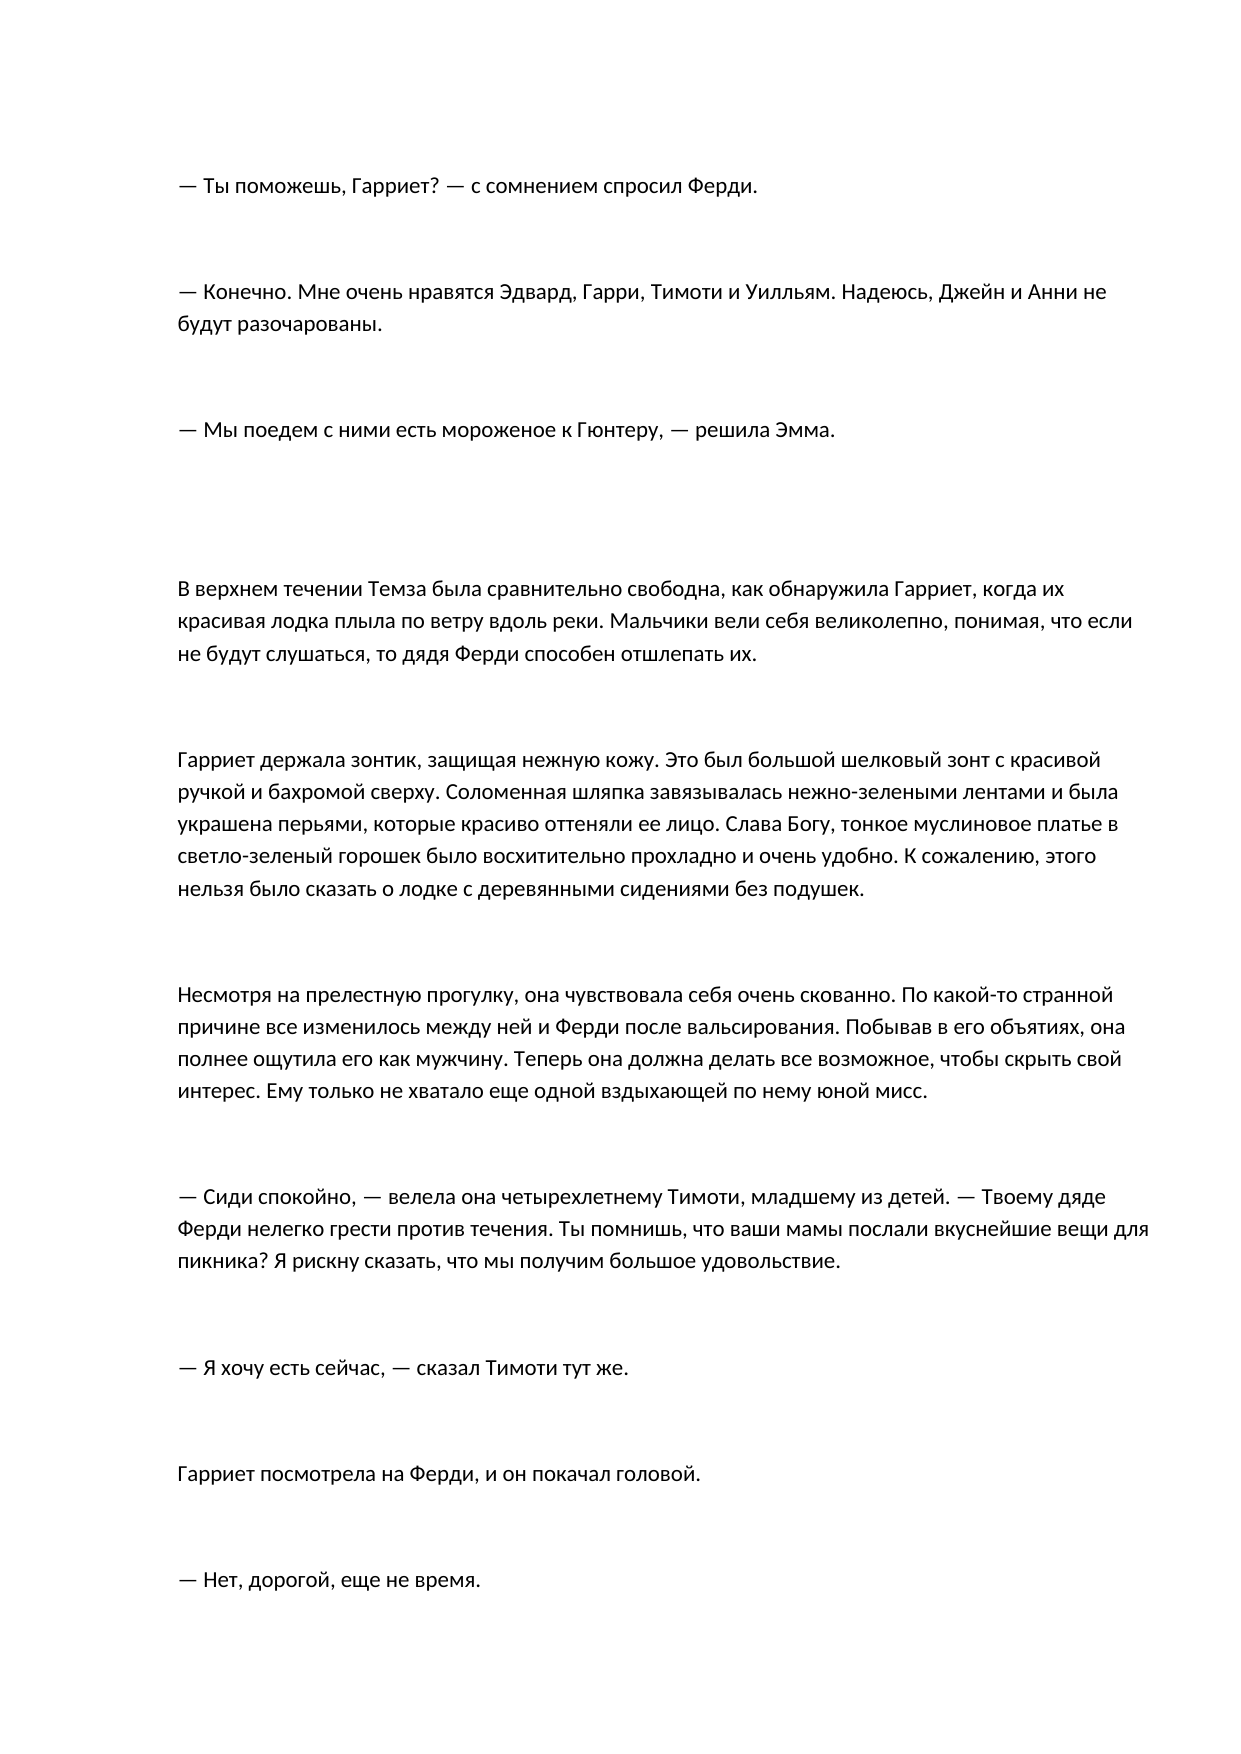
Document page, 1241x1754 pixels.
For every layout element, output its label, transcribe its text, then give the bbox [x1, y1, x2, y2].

text Гарриет посмотрела на Ферди, и он покачал головой. [177, 1459, 1152, 1487]
text — Мы поедем с ними есть мороженое к Гюнтеру, — решила Эмма. [177, 415, 1152, 443]
text — Я хочу есть сейчас, — сказал Тимоти тут же. [177, 1353, 1152, 1381]
text Гарриет держала зонтик, защищая нежную кожу. Это был большой шелковый зонт с красивой ручкой и бахромой сверху. Соломенная шляпка завязывалась нежно-зелеными лентами и была украшена перьями, которые красиво оттеняли ее лицо. Слава Богу, тонкое муслиновое платье в светло-зеленый горошек было восхитительно прохладно и очень удобно. К сожалению, этого нельзя было сказать о лодке с деревянными сидениями без подушек. [177, 745, 1152, 902]
text Несмотря на прелестную прогулку, она чувствовала себя очень скованно. По какой-то странной причине все изменилось между ней и Ферди после вальсирования. Побывав в его объятиях, она полнее ощутила его как мужчину. Теперь она должна делать все возможное, чтобы скрыть свой интерес. Ему только не хватало еще одной вздыхающей по нему юной мисс. [177, 980, 1152, 1104]
text — Конечно. Мне очень нравятся Эдвард, Гарри, Тимоти и Уилльям. Надеюсь, Джейн и Анни не будут разочарованы. [177, 277, 1152, 337]
text — Нет, дорогой, еще не время. [177, 1565, 1152, 1593]
text — Сиди спокойно, — велела она четырехлетнему Тимоти, младшему из детей. — Твоему дяде Ферди нелегко грести против течения. Ты помнишь, что ваши мамы послали вкуснейшие вещи для пикника? Я рискну сказать, что мы получим большое удовольствие. [177, 1182, 1152, 1275]
text В верхнем течении Темза была сравнительно свободна, как обнаружила Гарриет, когда их красивая лодка плыла по ветру вдоль реки. Мальчики вели себя великолепно, понимая, что если не будут слушаться, то дядя Ферди способен отшлепать их. [177, 574, 1152, 667]
text — Ты поможешь, Гарриет? — с сомнением спросил Ферди. [177, 171, 1152, 199]
